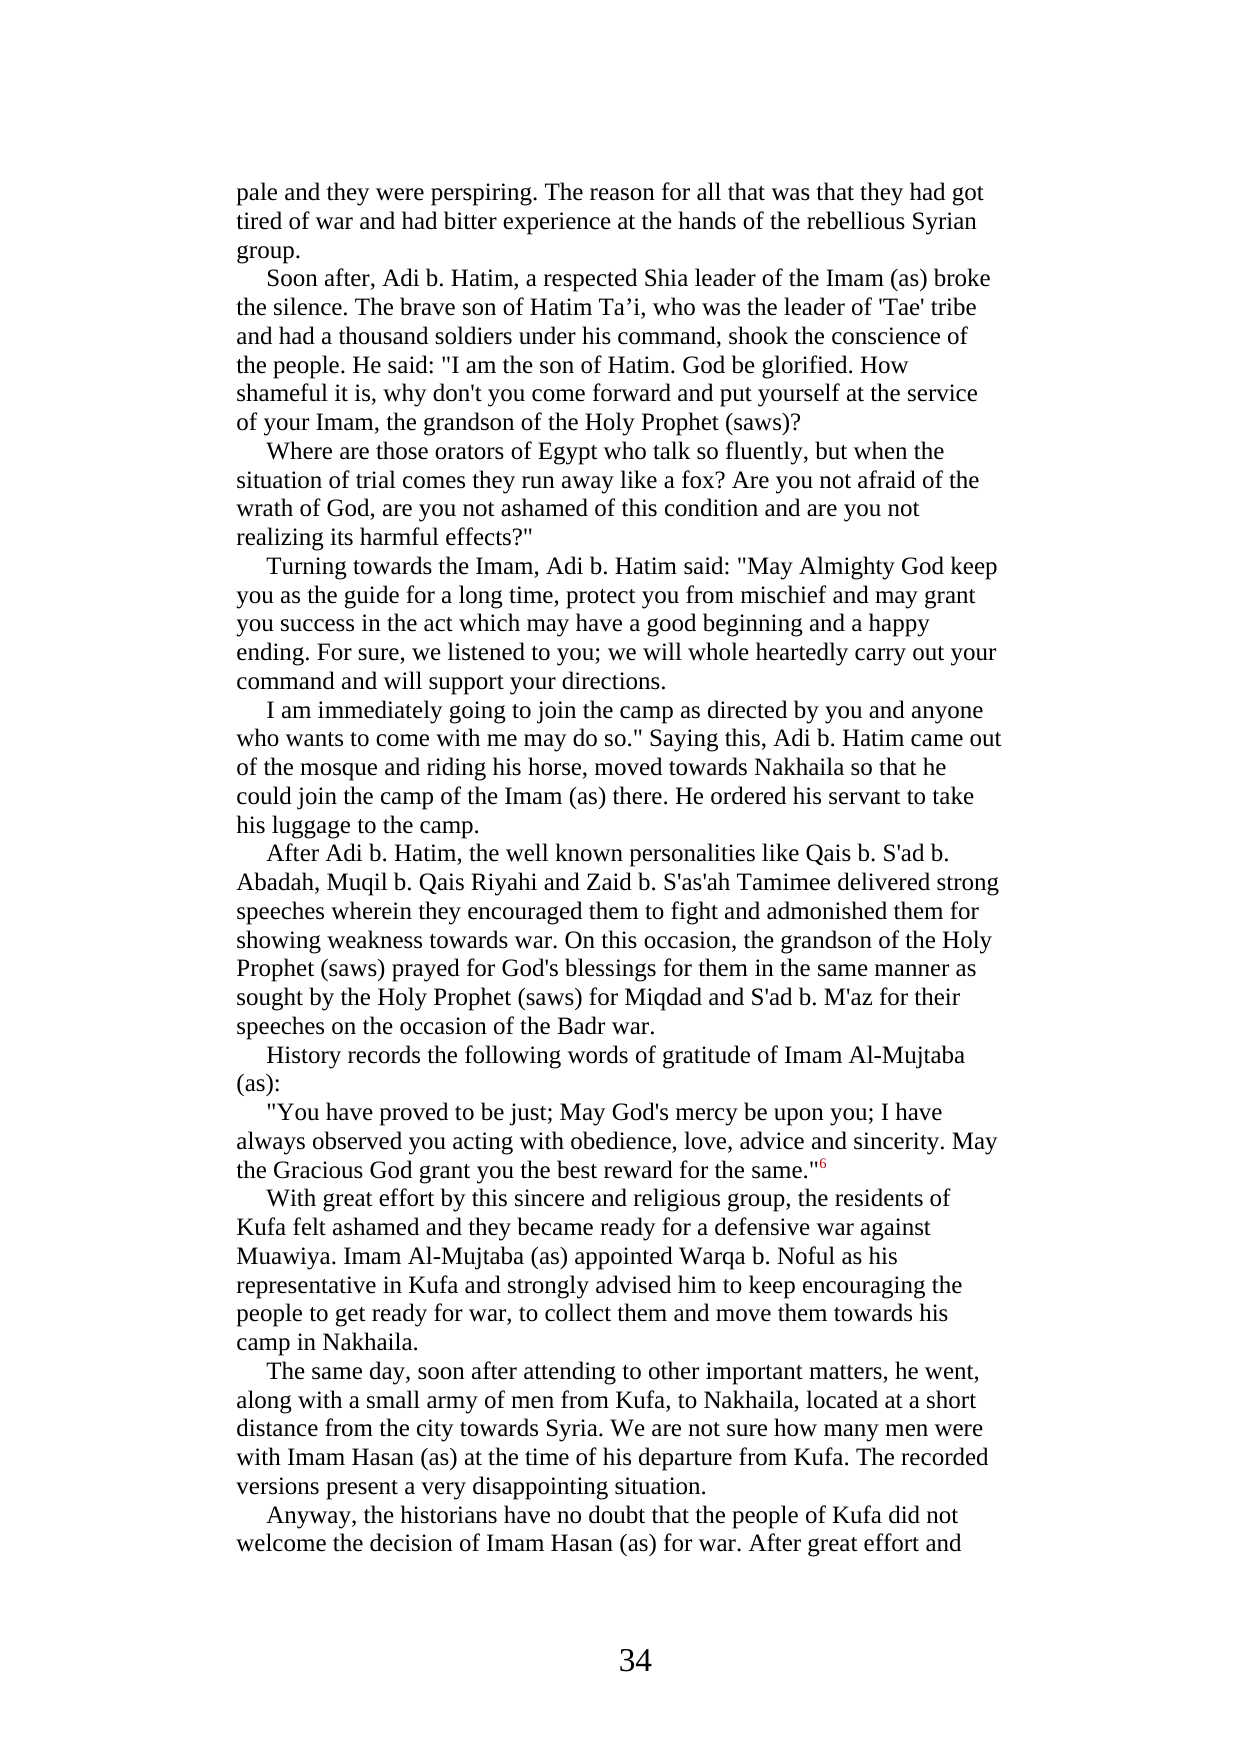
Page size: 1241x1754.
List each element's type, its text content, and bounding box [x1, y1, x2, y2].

text I am immediately going to join the camp as directed by you and anyone who wants to come with me may do so." Saying this, Adi b. Hatim came out of the mosque and riding his horse, moved towards Nakhaila so that he could join the camp of the Imam (as) there. He ordered his servant to take his luggage to the camp. [236, 695, 1004, 838]
text The same day, soon after attending to other important matters, he went, along with a small army of men from Kufa, to Nakhaila, located at a short distance from the city towards Syria. We are not sure how many men were with Imam Hasan (as) at the time of his departure from Kufa. The recorded versions present a very disappointing situation. [236, 1356, 1004, 1500]
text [236, 177, 1004, 263]
text After Adi b. Hatim, the well known personalities like Qais b. S'ad b. Abadah, Muqil b. Qais Riyahi and Zaid b. S'as'ah Tamimee delivered strong speeches wherein they encouraged them to fight and admonished them for showing weakness towards war. On this occasion, the grandson of the Holy Prophet (saws) prayed for God's blessings for them in the same manner as sought by the Holy Prophet (saws) for Miqdad and S'ad b. M'az for their speeches on the occasion of the Badr war. [236, 838, 1004, 1040]
text Where are those orators of Egypt who talk so fluently, but when the situation of trial comes they run away like a fox? Are you not afraid of the wrath of God, are you not ashamed of this condition and are you not realizing its harmful effects?" [236, 436, 1004, 551]
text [236, 1500, 1004, 1557]
text Soon after, Adi b. Hatim, a respected Shia leader of the Imam (as) broke the silence. The brave son of Hatim Ta’i, who was the leader of 'Tae' tribe and had a thousand soldiers under his command, shook the conscience of the people. He said: "I am the son of Hatim. God be glorified. How shameful it is, why don't you come forward and put yourself at the service of your Imam, the grandson of the Holy Prophet (saws)? [236, 263, 1004, 436]
text With great effort by this sincere and religious group, the residents of Kufa felt ashamed and they became ready for a defensive war against Muawiya. Imam Al-Mujtaba (as) appointed Warqa b. Noful as his representative in Kufa and strongly advised him to keep encouraging the people to get ready for war, to collect them and move them towards his camp in Nakhaila. [236, 1183, 1004, 1356]
text History records the following words of gratitude of Imam Al-Mujtaba (as): [236, 1040, 1004, 1097]
text Turning towards the Imam, Adi b. Hatim said: "May Almighty God keep you as the guide for a long time, protect you from mischief and may grant you success in the act which may have a good beginning and a happy ending. For sure, we listened to you; we will whole heartedly carry out your command and will support your directions. [236, 551, 1004, 695]
text "You have proved to be just; May God's mercy be upon you; I have always observed you acting with obedience, love, advice and sincerity. May the Gracious God grant you the best reward for the same."6 [236, 1097, 1004, 1183]
